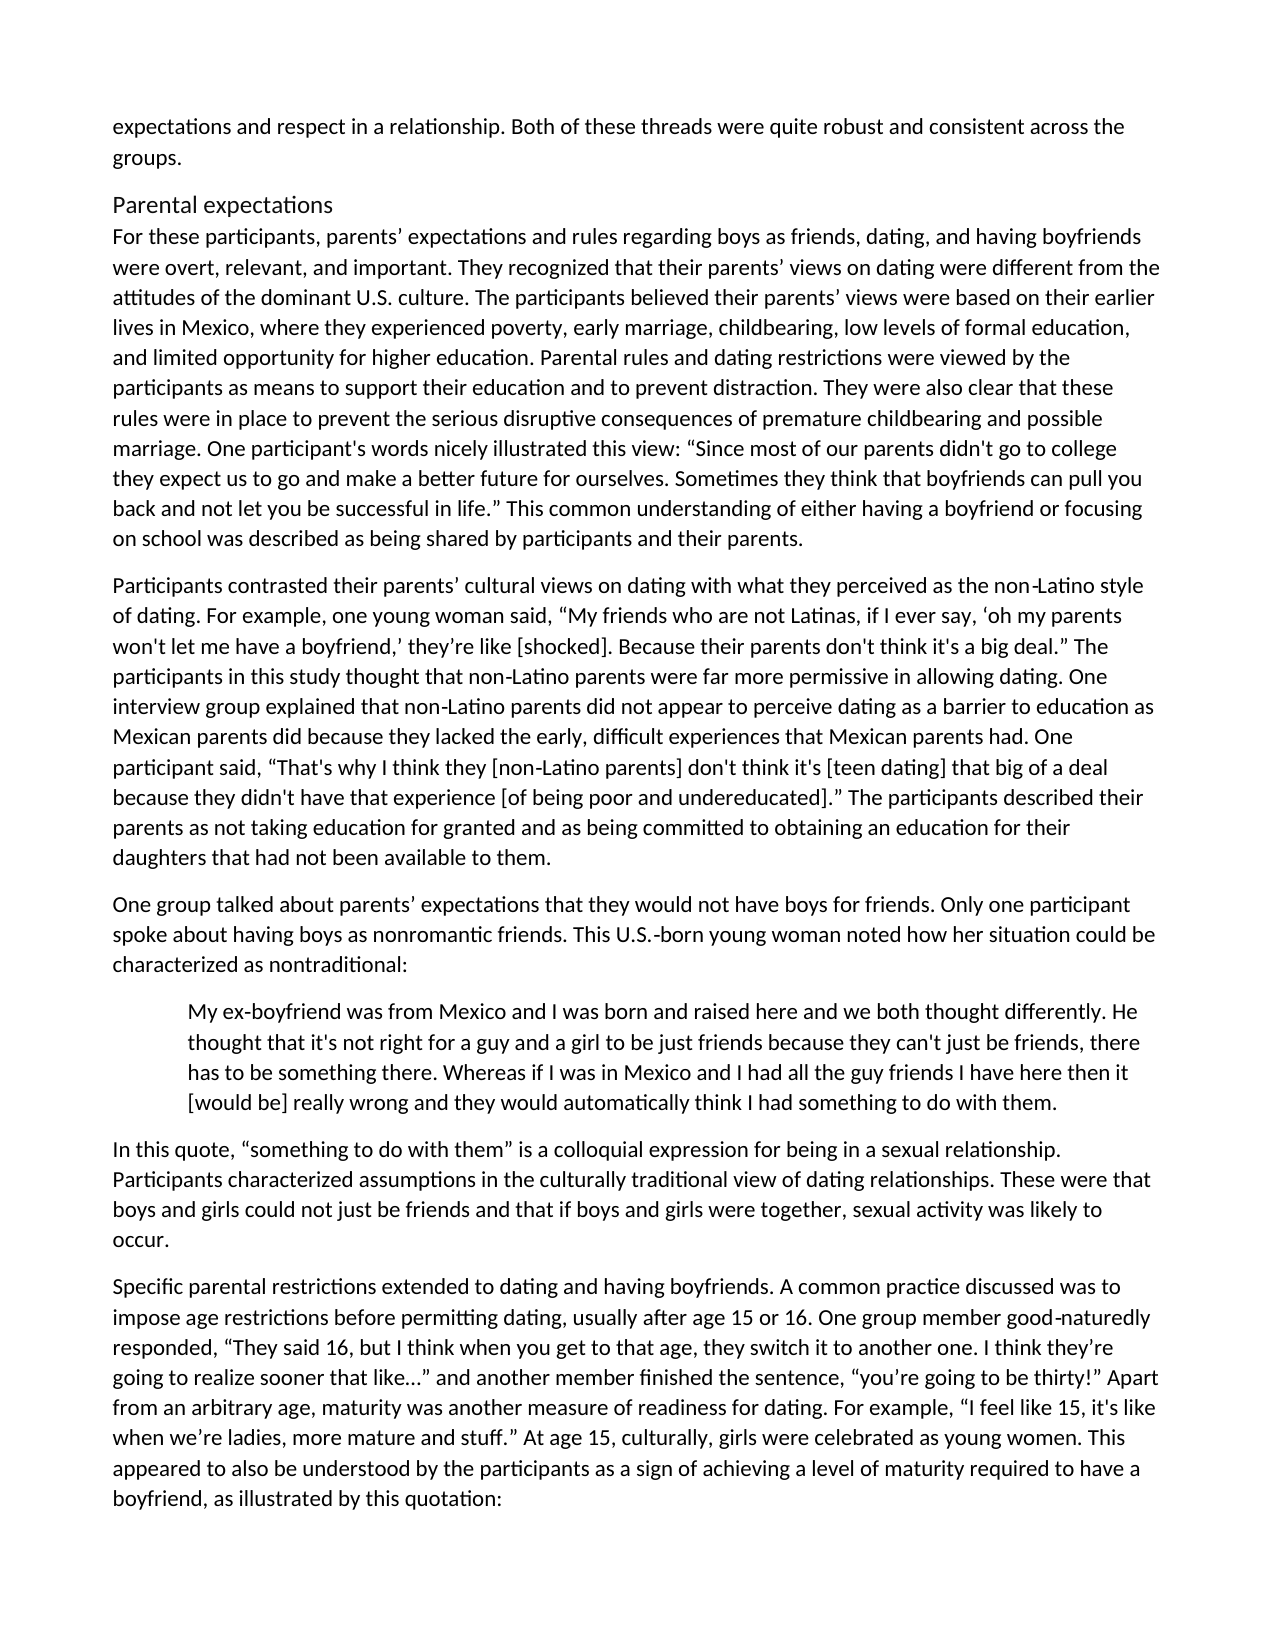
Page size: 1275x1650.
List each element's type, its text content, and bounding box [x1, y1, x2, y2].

text My ex‐boyfriend was from Mexico and I was born and raised here and we both thought differently. He thought that it's not right for a guy and a girl to be just friends because they can't just be friends, there has to be something there. Whereas if I was in Mexico and I had all the guy friends I have here then it [would be] really wrong and they would automatically think I had something to do with them. [187, 997, 1162, 1116]
text For these participants, parents’ expectations and rules regarding boys as friends, dating, and having boyfriends were overt, relevant, and important. They recognized that their parents’ views on dating were different from the attitudes of the dominant U.S. culture. The participants believed their parents’ views were based on their earlier lives in Mexico, where they experienced poverty, early marriage, childbearing, low levels of formal education, and limited opportunity for higher education. Parental rules and dating restrictions were viewed by the participants as means to support their education and to prevent distraction. They were also clear that these rules were in place to prevent the serious disruptive consequences of premature childbearing and possible marriage. One participant's words nicely illustrated this view: “Since most of our parents didn't go to college they expect us to go and make a better future for ourselves. Sometimes they think that boyfriends can pull you back and not let you be successful in life.” This common understanding of either having a boyfriend or focusing on school was described as being shared by participants and their parents. [112, 222, 1162, 553]
text Participants contrasted their parents’ cultural views on dating with what they perceived as the non‐Latino style of dating. For example, one young woman said, “My friends who are not Latinas, if I ever say, ‘oh my parents won't let me have a boyfriend,’ they’re like [shocked]. Because their parents don't think it's a big deal.” The participants in this study thought that non‐Latino parents were far more permissive in allowing dating. One interview group explained that non‐Latino parents did not appear to perceive dating as a barrier to education as Mexican parents did because they lacked the early, difficult experiences that Mexican parents had. One participant said, “That's why I think they [non‐Latino parents] don't think it's [teen dating] that big of a deal because they didn't have that experience [of being poor and undereducated].” The participants described their parents as not taking education for granted and as being committed to obtaining an education for their daughters that had not been available to them. [112, 571, 1162, 871]
subtitle Parental expectations [112, 189, 1162, 220]
text In this quote, “something to do with them” is a colloquial expression for being in a sexual relationship. Participants characterized assumptions in the culturally traditional view of dating relationships. These were that boys and girls could not just be friends and that if boys and girls were together, sexual activity was likely to occur. [112, 1135, 1162, 1254]
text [112, 112, 1162, 171]
text Specific parental restrictions extended to dating and having boyfriends. A common practice discussed was to impose age restrictions before permitting dating, usually after age 15 or 16. One group member good‐naturedly responded, “They said 16, but I think when you get to that age, they switch it to another one. I think they’re going to realize sooner that like…” and another member finished the sentence, “you’re going to be thirty!” Apart from an arbitrary age, maturity was another measure of readiness for dating. For example, “I feel like 15, it's like when we’re ladies, more mature and stuff.” At age 15, culturally, girls were celebrated as young women. This appeared to also be understood by the participants as a sign of achieving a level of maturity required to have a boyfriend, as illustrated by this quotation: [112, 1272, 1162, 1512]
text One group talked about parents’ expectations that they would not have boys for friends. Only one participant spoke about having boys as nonromantic friends. This U.S.‐born young woman noted how her situation could be characterized as nontraditional: [112, 890, 1162, 979]
